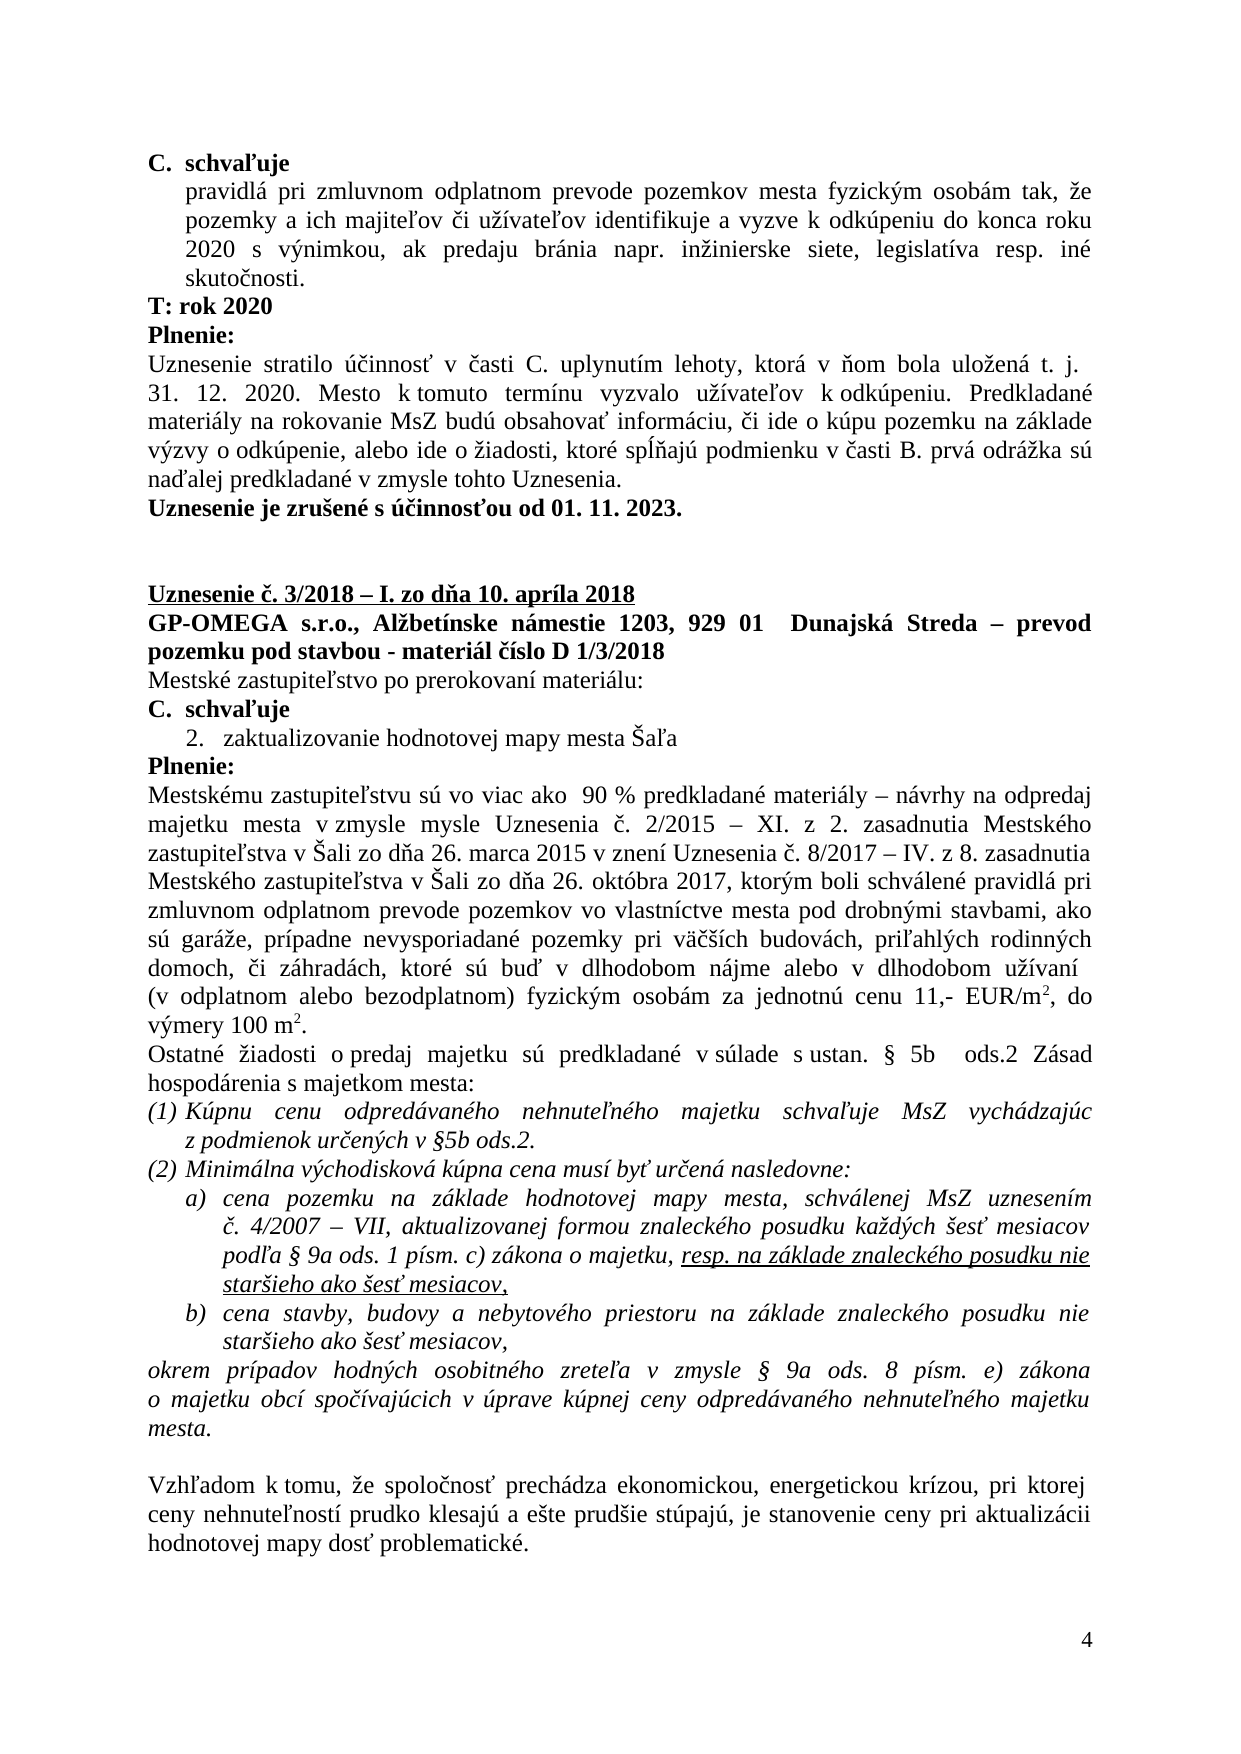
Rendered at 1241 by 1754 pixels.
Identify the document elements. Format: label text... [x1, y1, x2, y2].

text Mestské zastupiteľstvo po prerokovaní materiálu: [148, 665, 1092, 694]
list zaktualizovanie hodnotovej mapy mesta Šaľa [186, 723, 1092, 751]
list schvaľuje [148, 148, 1092, 176]
text pravidlá pri zmluvnom odplatnom prevode pozemkov mesta fyzickým osobám tak, že pozemky a ich majiteľov či užívateľov identifikuje a vyzve k odkúpeniu do konca roku 2020 s výnimkou, ak predaju bránia napr. inžinierske siete, legislatíva resp. iné skutočnosti. [185, 176, 1092, 291]
text GP-OMEGA s.r.o., Alžbetínske námestie 1203, 929 01 Dunajská Streda – prevod pozemku pod stavbou - materiál číslo D 1/3/2018 [148, 608, 1092, 665]
text Vzhľadom k tomu, že spoločnosť prechádza ekonomickou, energetickou krízou, pri ktorej ceny nehnuteľností prudko klesajú a ešte prudšie stúpajú, je stanovenie ceny pri aktualizácii hodnotovej mapy dosť problematické. [148, 1470, 1092, 1556]
text Uznesenie č. 3/2018 – I. zo dňa 10. apríla 2018 [148, 579, 1092, 608]
text Plnenie: [148, 320, 1092, 349]
list cena pozemku na základe hodnotovej mapy mesta, schválenej MsZ uznesením č. 4/2007 – VII, aktualizovanej formou znaleckého posudku každých šesť mesiacov podľa § 9a ods. 1 písm. c) zákona o majetku, resp. na základe znaleckého posudku nie staršieho ako šesť mesiacov, [185, 1183, 1092, 1298]
text okrem prípadov hodných osobitného zreteľa v zmysle § 9a ods. 8 písm. e) zákona o majetku obcí spočívajúcich v úprave kúpnej ceny odpredávaného nehnuteľného majetku mesta. [148, 1355, 1092, 1441]
list cena stavby, budovy a nebytového priestoru na základe znaleckého posudku nie staršieho ako šesť mesiacov, [185, 1298, 1092, 1355]
list Minimálna východisková kúpna cena musí byť určená nasledovne: [148, 1154, 1092, 1183]
text Mestskému zastupiteľstvu sú vo viac ako 90 % predkladané materiály – návrhy na odpredaj majetku mesta v zmysle mysle Uznesenia č. 2/2015 – XI. z 2. zasadnutia Mestského zastupiteľstva v Šali zo dňa 26. marca 2015 v znení Uznesenia č. 8/2017 – IV. z 8. zasadnutia Mestského zastupiteľstva v Šali zo dňa 26. októbra 2017, ktorým boli schválené pravidlá pri zmluvnom odplatnom prevode pozemkov vo vlastníctve mesta pod drobnými stavbami, ako sú garáže, prípadne nevysporiadané pozemky pri väčších budovách, priľahlých rodinných domoch, či záhradách, ktoré sú buď v dlhodobom nájme alebo v dlhodobom užívaní (v odplatnom alebo bezodplatnom) fyzickým osobám za jednotnú cenu 11,- EUR/m2, do výmery 100 m2. [148, 780, 1092, 1039]
list Uznesenie je zrušené s účinnosťou od 01. 11. 2023. [148, 493, 1092, 521]
text Uznesenie stratilo účinnosť v časti C. uplynutím lehoty, ktorá v ňom bola uložená t. j. 31. 12. 2020. Mesto k tomuto termínu vyzvalo užívateľov k odkúpeniu. Predkladané materiály na rokovanie MsZ budú obsahovať informáciu, či ide o kúpu pozemku na základe výzvy o odkúpenie, alebo ide o žiadosti, ktoré spĺňajú podmienku v časti B. prvá odrážka sú naďalej predkladané v zmysle tohto Uznesenia. [148, 349, 1092, 493]
text Plnenie: [148, 751, 1092, 780]
text T: rok 2020 [148, 291, 1092, 320]
text Ostatné žiadosti o predaj majetku sú predkladané v súlade s ustan. § 5b ods.2 Zásad hospodárenia s majetkom mesta: [148, 1039, 1092, 1096]
list Kúpnu cenu odpredávaného nehnuteľného majetku schvaľuje MsZ vychádzajúc z podmienok určených v §5b ods.2. [148, 1096, 1092, 1154]
list schvaľuje [148, 694, 1092, 723]
